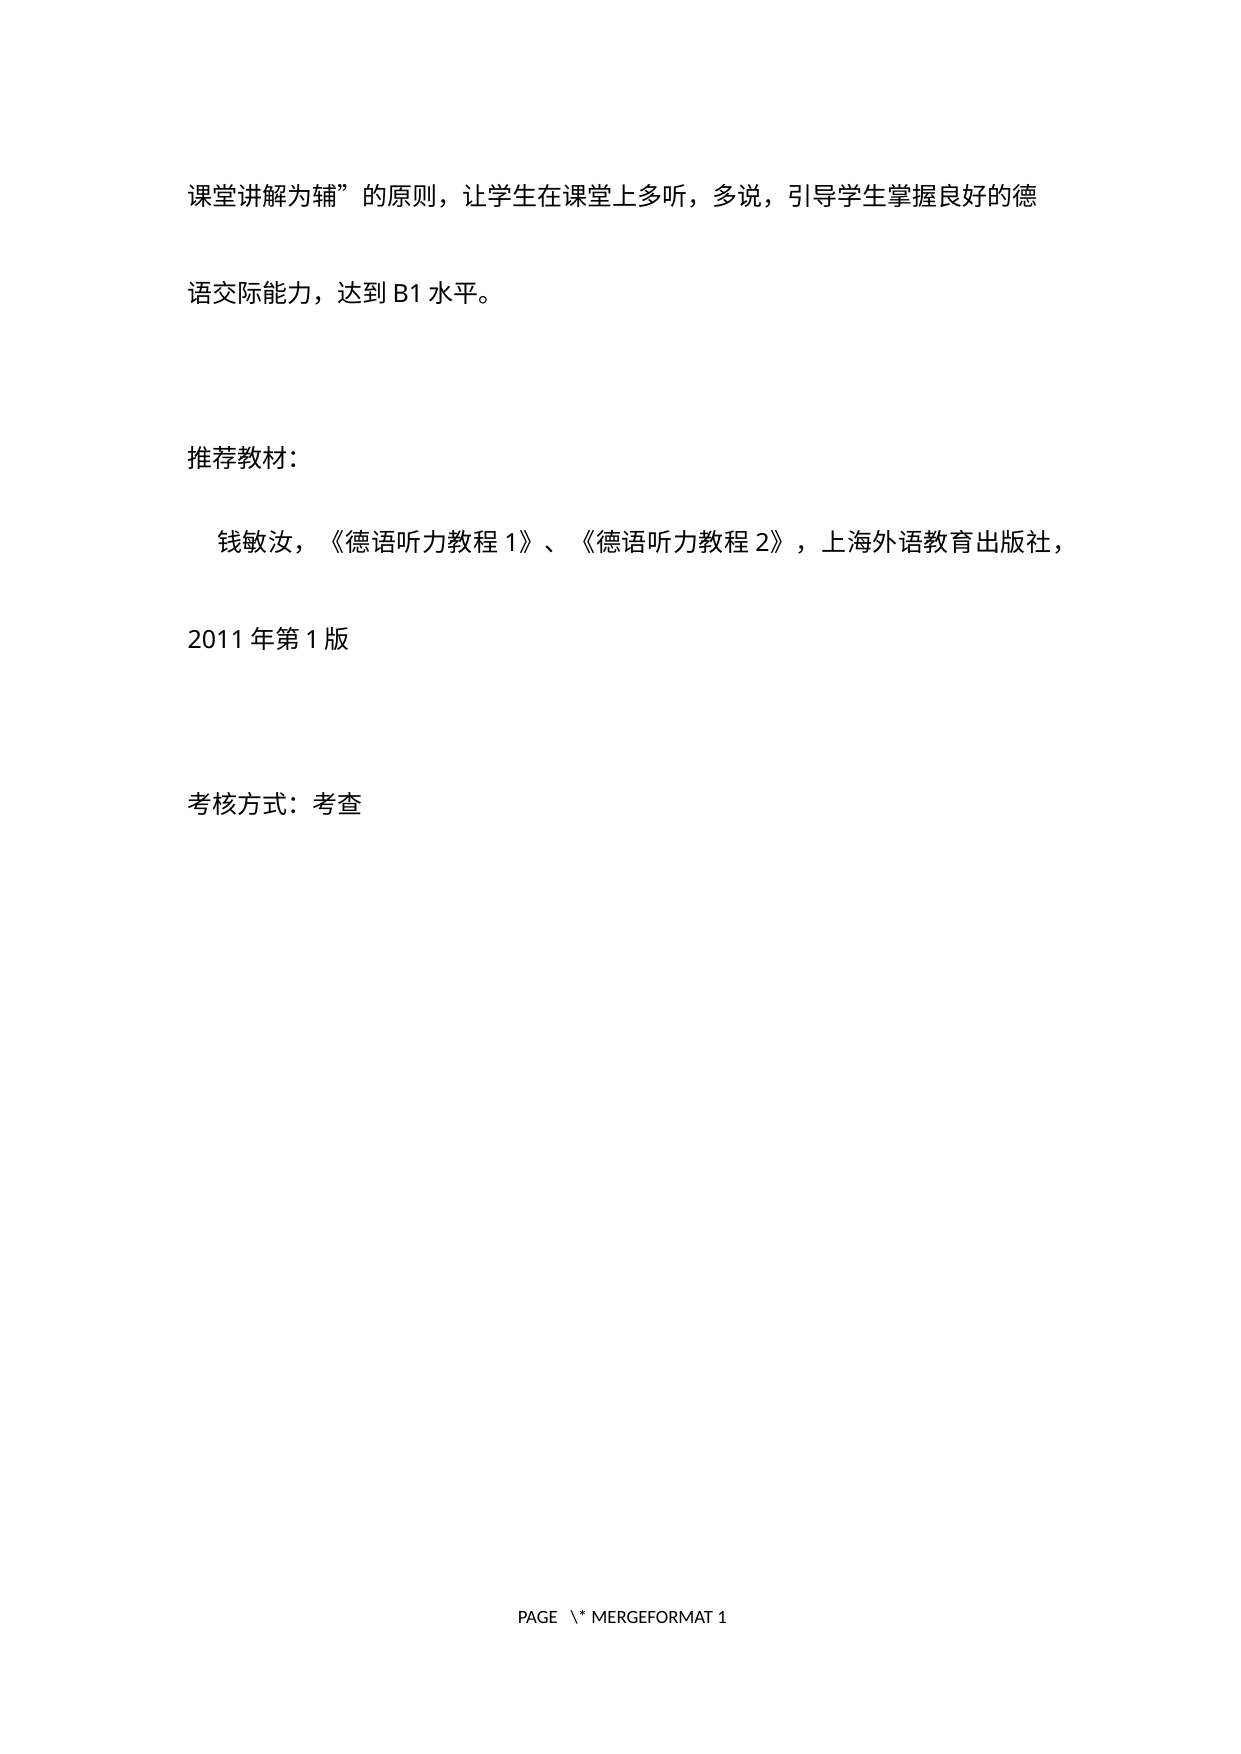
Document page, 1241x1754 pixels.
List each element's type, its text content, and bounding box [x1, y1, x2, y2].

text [187, 162, 1053, 324]
text 钱敏汝，《德语听力教程1》、《德语听力教程2》，上海外语教育出版社，2011年第1版 [187, 508, 1053, 670]
text 推荐教材： [187, 424, 1053, 489]
text 考核方式：考查 [187, 770, 1053, 835]
